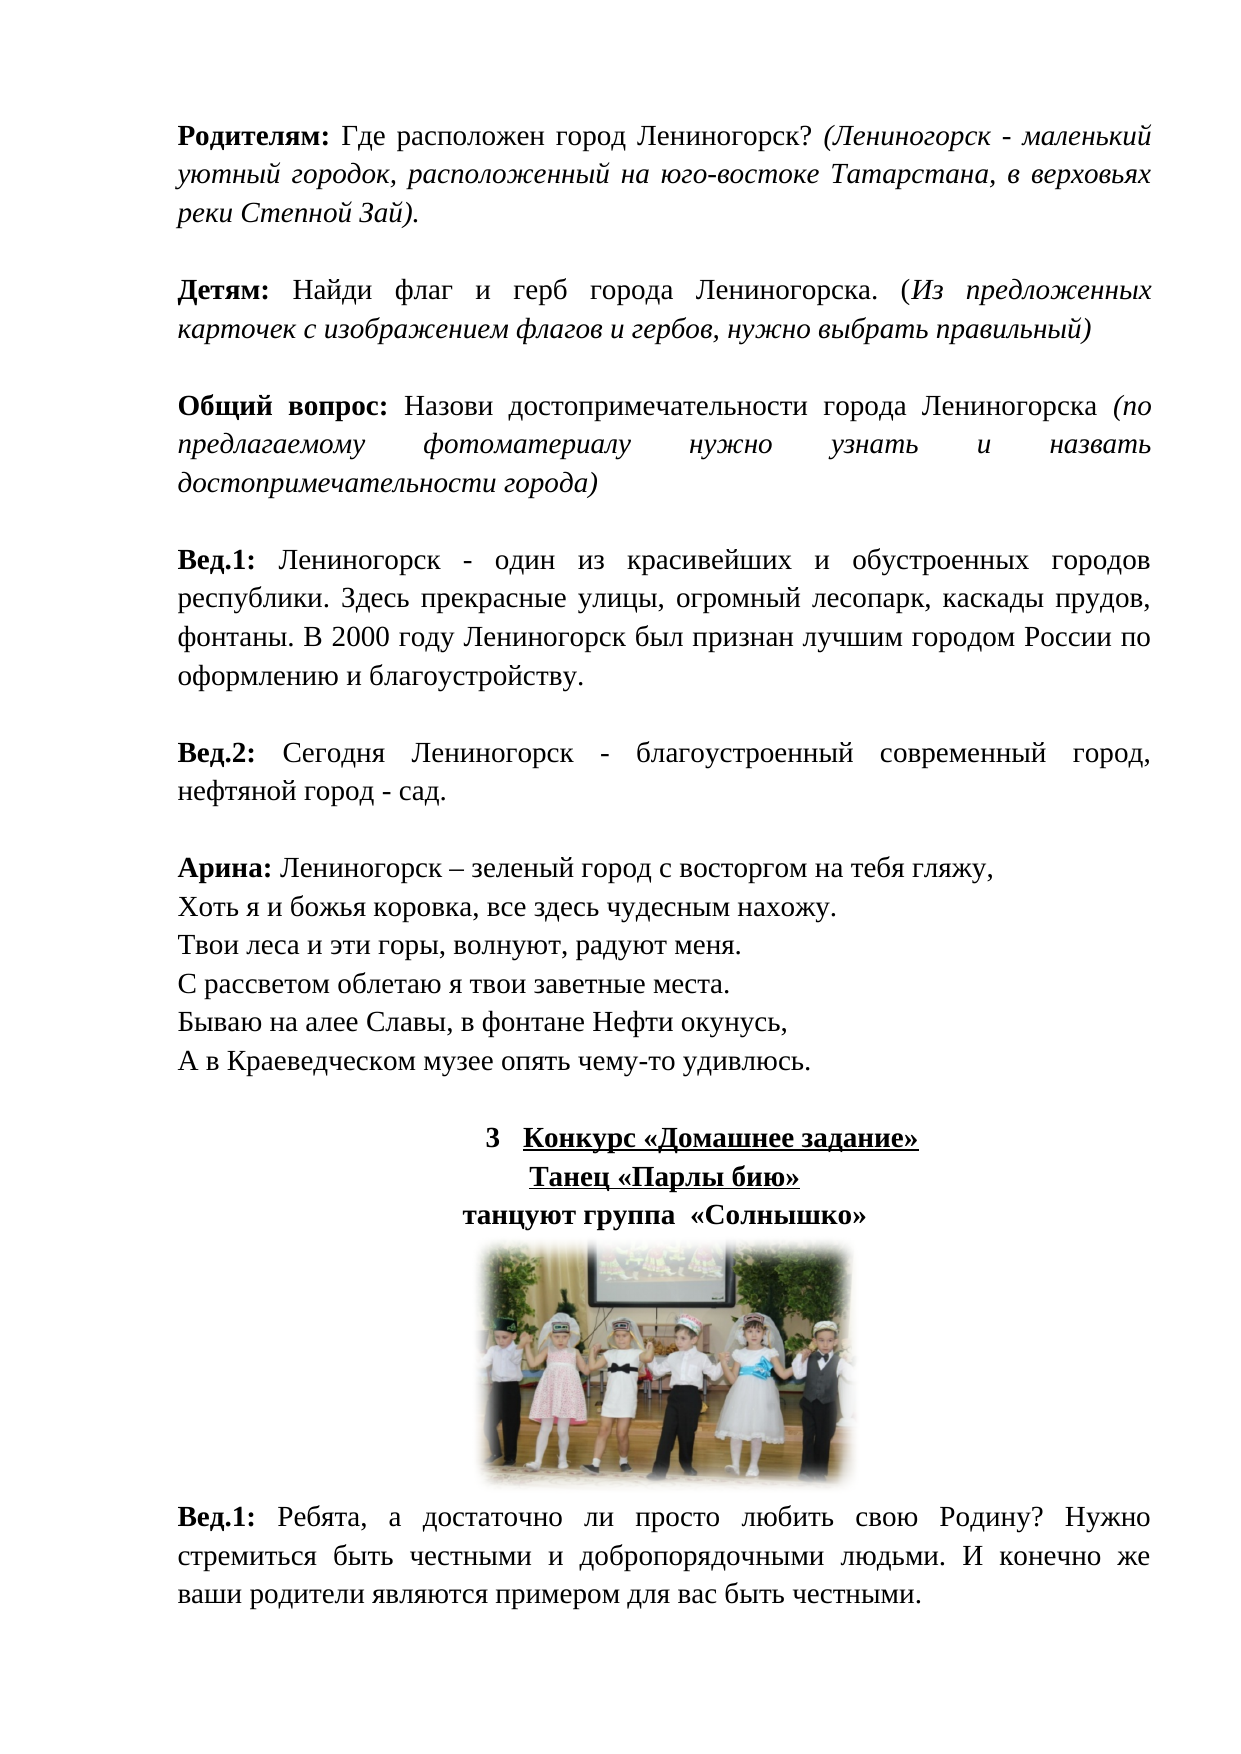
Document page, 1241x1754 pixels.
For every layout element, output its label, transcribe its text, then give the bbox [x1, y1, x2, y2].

text Детям: Найди флаг и герб города Лениногорска. (Из предложенных карточек с изображением флагов и гербов, нужно выбрать правильный) [177, 272, 1152, 344]
text Бываю на алее Славы, в фонтане Нефти окунусь, [177, 1004, 1152, 1038]
text Вед.2: Сегодня Лениногорск - благоустроенный современный город, нефтяной город - сад. [177, 735, 1152, 807]
text А в Краеведческом музее опять чему-то удивлюсь. [177, 1043, 1152, 1077]
text танцуют группа «Солнышко» [177, 1197, 1152, 1231]
text Вед.1: Лениногорск - один из красивейших и обустроенных городов республики. Здесь прекрасные улицы, огромный лесопарк, каскады прудов, фонтаны. В 2000 году Лениногорск был признан лучшим городом России по оформлению и благоустройству. [177, 542, 1152, 691]
text С рассветом облетаю я твои заветные места. [177, 966, 1152, 999]
text Хоть я и божья коровка, все здесь чудесным нахожу. [177, 889, 1152, 922]
text Общий вопрос: Назови достопримечательности города Лениногорска (по предлагаемому фотоматериалу нужно узнать и назвать достопримечательности города) [177, 388, 1152, 498]
text Родителям: Где расположен город Лениногорск? (Лениногорск - маленький уютный городок, расположенный на юго-востоке Татарстана, в верховьях реки Степной Зай). [177, 118, 1152, 229]
list Конкурс «Домашнее задание» [252, 1120, 1152, 1154]
text Твои леса и эти горы, волнуют, радуют меня. [177, 927, 1152, 961]
text Вед.1: Ребята, а достаточно ли просто любить свою Родину? Нужно стремиться быть честными и добропорядочными людьми. И конечно же ваши родители являются примером для вас быть честными. [177, 1499, 1152, 1610]
text Танец «Парлы бию» [177, 1159, 1152, 1192]
picture [501, 1265, 831, 1465]
text Арина: Лениногорск – зеленый город с восторгом на тебя гляжу, [177, 850, 1152, 884]
